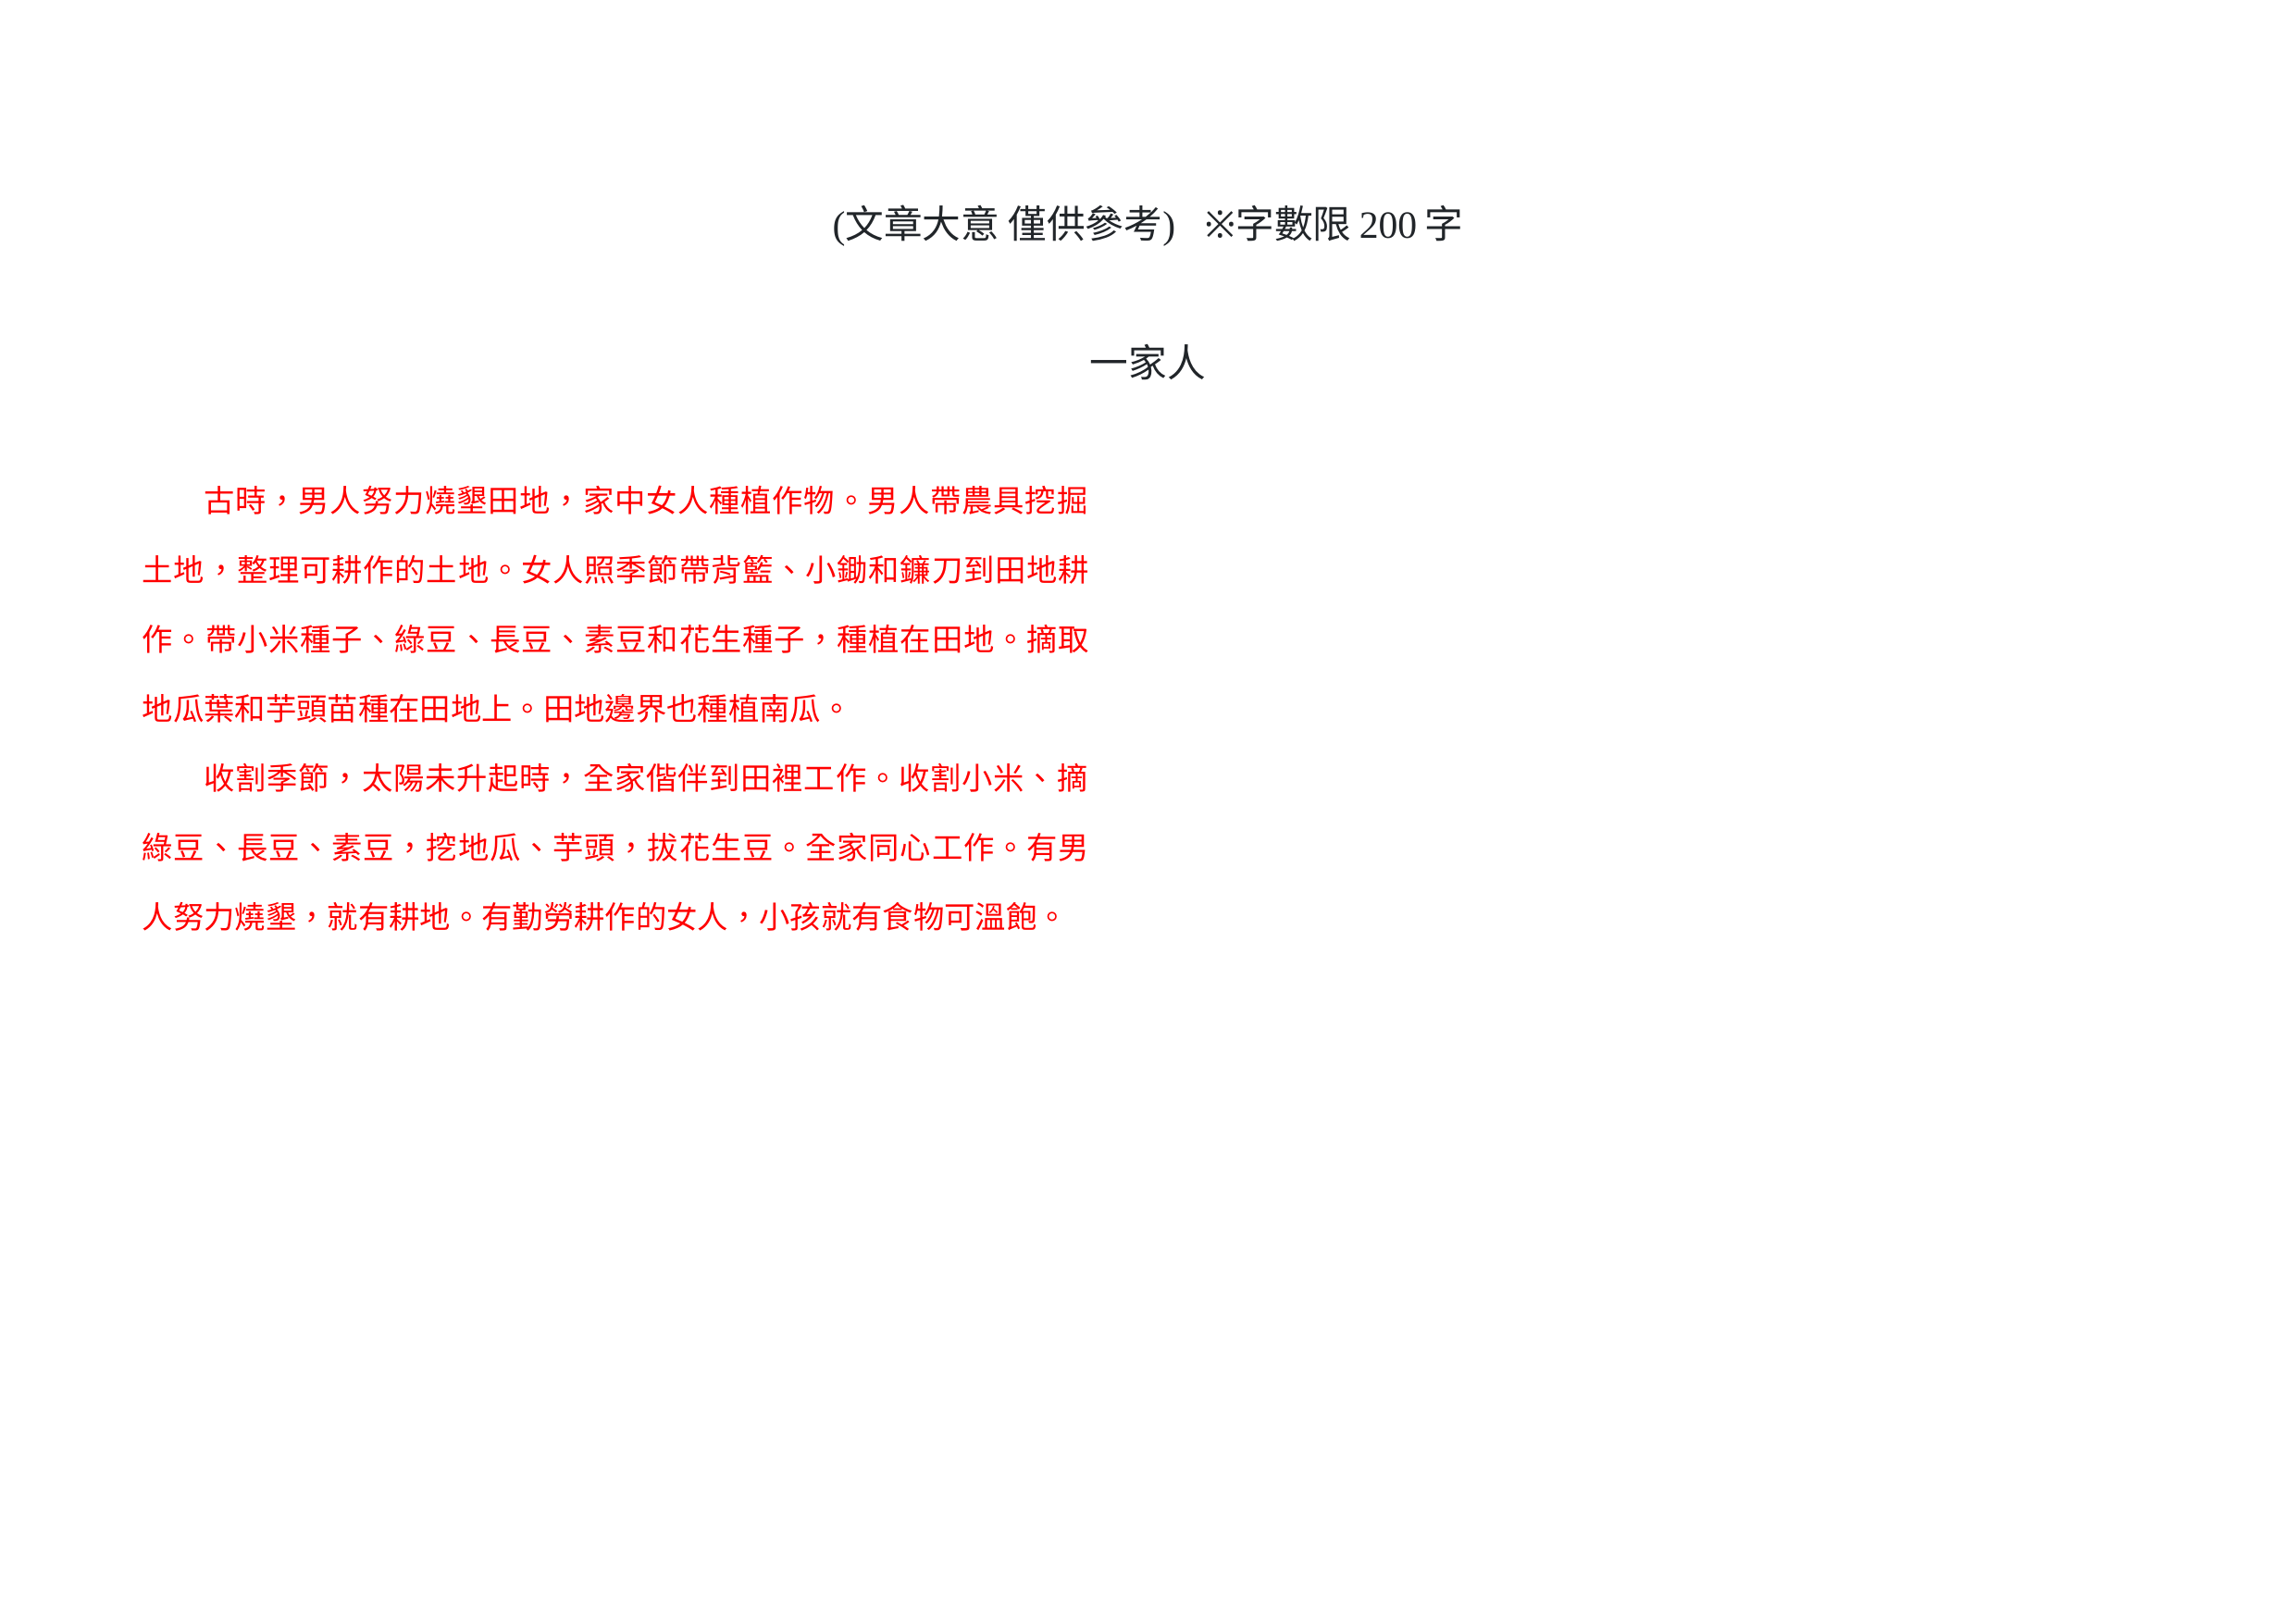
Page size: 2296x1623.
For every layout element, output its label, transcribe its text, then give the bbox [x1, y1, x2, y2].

text 一家人 [142, 326, 2153, 395]
text 古時，男人努力燒墾田地，家中女人種植作物。男人帶農具挖掘土地，整理可耕作的土地。女人照季節帶背籃、小鋤和鐮刀到田地耕作。帶小米種子、綠豆、長豆、素豆和花生種子，種植在田地。摘取地瓜葉和芋頭苗種在田地上。田地邊界也種植南瓜。 [142, 465, 1090, 742]
text (文章大意 僅供參考) ※字數限200字 [142, 187, 2153, 256]
text 收割季節，太陽未升起時，全家偕伴到田裡工作。收割小米、摘綠豆、長豆、素豆，挖地瓜、芋頭，拔花生豆。全家同心工作。有男人努力燒墾，就有耕地。有勤勞耕作的女人，小孩就有食物可溫飽。 [142, 742, 1090, 950]
